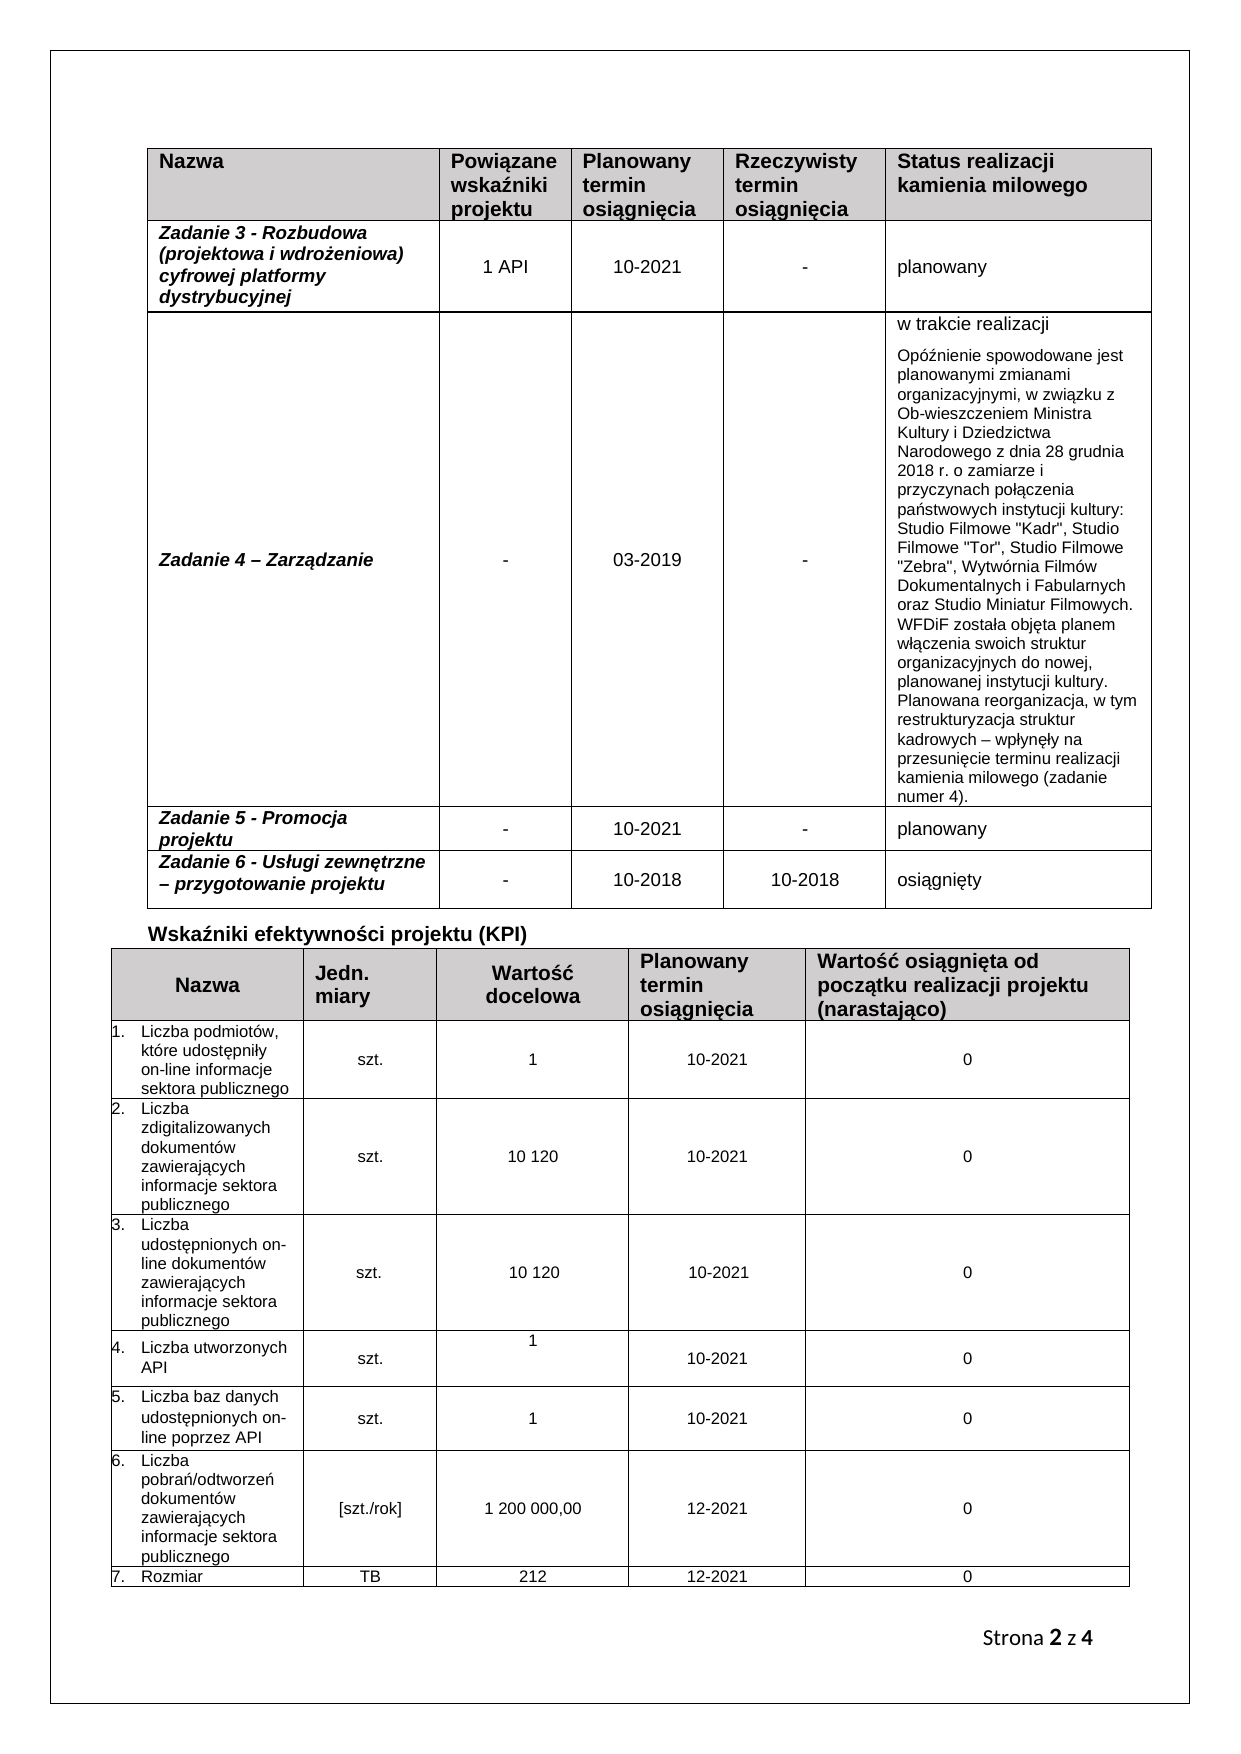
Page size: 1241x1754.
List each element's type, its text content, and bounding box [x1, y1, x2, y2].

table_cell 1 [437, 1331, 628, 1386]
table_cell Zadanie 5 - Promocja projektu [148, 807, 439, 850]
table_cell Liczba zdigitalizowanych dokumentów zawierających informacje sektora publicznego [112, 1099, 303, 1214]
table_cell - [440, 851, 571, 908]
table_cell 1 [437, 1021, 628, 1098]
table_cell 10-2021 [572, 221, 723, 311]
table_cell Liczba podmiotów, które udostępniły on-line informacje sektora publicznego [112, 1021, 303, 1098]
table_cell 12-2021 [629, 1451, 805, 1566]
table_cell 1 200 000,00 [437, 1451, 628, 1566]
table_cell - [724, 807, 885, 850]
table_header Status realizacji kamienia milowego [886, 149, 1151, 220]
table_cell 1 [437, 1387, 628, 1449]
table_header Rzeczywisty termin osiągnięcia [724, 149, 885, 220]
table_cell szt. [304, 1099, 436, 1214]
table_cell szt. [304, 1387, 436, 1449]
table_cell 212 [437, 1567, 628, 1586]
table_cell 10-2021 [629, 1387, 805, 1449]
table_cell 10-2018 [724, 851, 885, 908]
table_cell szt. [304, 1021, 436, 1098]
table_header Planowany termin osiągnięcia [572, 149, 723, 220]
table_cell 10 120 [437, 1099, 628, 1214]
table_cell 0 [806, 1099, 1129, 1214]
table_cell 0 [806, 1387, 1129, 1449]
table_cell 0 [806, 1021, 1129, 1098]
table_cell Zadanie 3 - Rozbudowa (projektowa i wdrożeniowa) cyfrowej platformy dystrybucyjnej [148, 221, 439, 311]
table_cell Liczba udostępnionych on-line dokumentów zawierających informacje sektora publicznego [112, 1215, 303, 1330]
table_cell 10-2021 [572, 807, 723, 850]
table_cell planowany [886, 221, 1151, 311]
table_cell - [440, 807, 571, 850]
table_cell osiągnięty [886, 851, 1151, 908]
table_header Wartość docelowa [437, 949, 628, 1020]
table_cell 10-2021 [629, 1331, 805, 1386]
table_cell 12-2021 [629, 1567, 805, 1586]
table_cell 03-2019 [572, 313, 723, 806]
table_cell 10-2021 [629, 1099, 805, 1214]
table_header Planowany termin osiągnięcia [629, 949, 805, 1020]
table_cell Zadanie 6 - Usługi zewnętrzne – przygotowanie projektu [148, 851, 439, 908]
table_cell [szt./rok] [304, 1451, 436, 1566]
table_header Powiązane wskaźniki projektu [440, 149, 571, 220]
table_cell planowany [886, 807, 1151, 850]
table_cell 10-2018 [572, 851, 723, 908]
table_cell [112, 1567, 303, 1586]
table_cell Liczba baz danych udostępnionych on-line poprzez API [112, 1387, 303, 1449]
table_cell 0 [806, 1451, 1129, 1566]
text Wskaźniki efektywności projektu (KPI) [148, 922, 1093, 946]
table_cell 10 120 [437, 1215, 628, 1330]
table_cell 1 API [440, 221, 571, 311]
table_cell w trakcie realizacji Opóźnienie spowodowane jest planowanymi zmianami organizacyjnymi, w związku z Ob-wieszczeniem Ministra Kultury i Dziedzictwa Narodowego z dnia 28 grudnia 2018 r. o zamiarze i przyczynach połączenia państwowych instytucji kultury: Studio Filmowe "Kadr", Studio Filmowe "Tor", Studio Filmowe "Zebra", Wytwórnia Filmów Dokumentalnych i Fabularnych oraz Studio Miniatur Filmowych. WFDiF została objęta planem włączenia swoich struktur organizacyjnych do nowej, planowanej instytucji kultury. Planowana reorganizacja, w tym restrukturyzacja struktur kadrowych – wpłynęły na przesunięcie terminu realizacji kamienia milowego (zadanie numer 4). [886, 313, 1151, 806]
table_cell - [724, 313, 885, 806]
table_cell 0 [806, 1215, 1129, 1330]
table_cell 0 [806, 1567, 1129, 1586]
table_cell Liczba utworzonych API [112, 1331, 303, 1386]
table_cell Zadanie 4 – Zarządzanie [148, 313, 439, 806]
table_cell - [724, 221, 885, 311]
table_cell 10-2021 [629, 1021, 805, 1098]
table_cell szt. [304, 1215, 436, 1330]
table_cell TB [304, 1567, 436, 1586]
table_cell 10-2021 [629, 1215, 805, 1330]
table_cell - [440, 313, 571, 806]
table_header Jedn. miary [304, 949, 436, 1020]
table_header Nazwa [112, 949, 303, 1020]
table_cell Liczba pobrań/odtworzeń dokumentów zawierających informacje sektora publicznego [112, 1451, 303, 1566]
table_header Wartość osiągnięta od początku realizacji projektu (narastająco) [806, 949, 1129, 1020]
table_cell szt. [304, 1331, 436, 1386]
table_cell 0 [806, 1331, 1129, 1386]
table_header Nazwa [148, 149, 439, 220]
